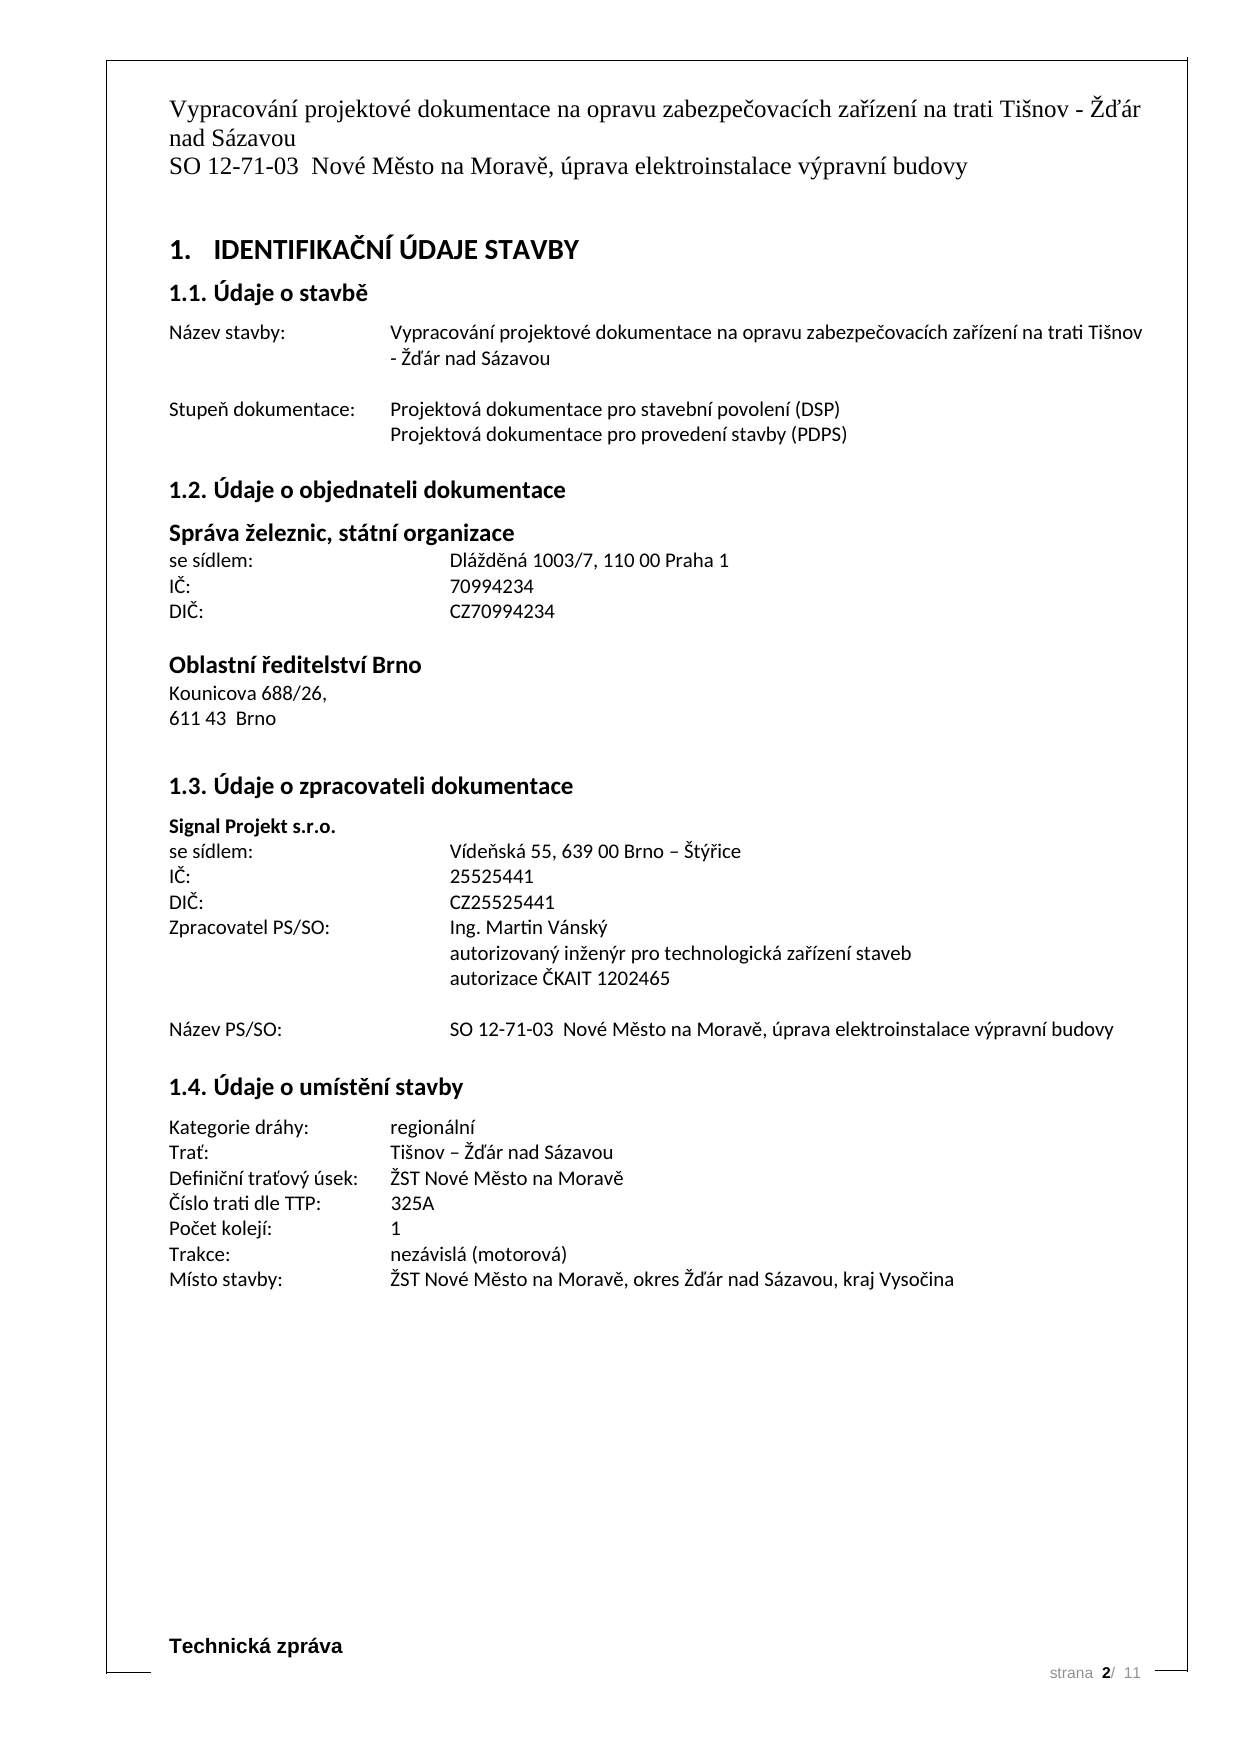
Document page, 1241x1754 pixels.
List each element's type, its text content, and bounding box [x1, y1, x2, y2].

text IČ: 70994234 [169, 573, 1144, 598]
text Údaje o objednateli dokumentace [168, 475, 1144, 504]
text Název PS/SO: SO 12-71-03 Nové Město na Moravě, úprava elektroinstalace výpravní budovy [169, 1016, 1144, 1042]
text se sídlem: Vídeňská 55, 639 00 Brno – Štýřice [169, 838, 1144, 864]
text Počet kolejí: 1 [169, 1216, 1144, 1241]
text Správa železnic, státní organizace [169, 517, 1144, 548]
text DIČ: CZ70994234 [169, 598, 1144, 624]
text Trakce: nezávislá (motorová) [169, 1241, 1144, 1266]
text Údaje o stavbě [168, 278, 1144, 307]
text Zpracovatel PS/SO: Ing. Martin Vánský [169, 914, 1144, 940]
text Stupeň dokumentace: Projektová dokumentace pro stavební povolení (DSP) [169, 396, 1144, 421]
text Kounicova 688/26, [169, 680, 1144, 705]
text DIČ: CZ25525441 [169, 889, 1144, 914]
text Definiční traťový úsek: ŽST Nové Město na Moravě [169, 1165, 1144, 1190]
text Místo stavby: ŽST Nové Město na Moravě, okres Žďár nad Sázavou, kraj Vysočina [169, 1266, 1144, 1292]
text Údaje o umístění stavby [168, 1072, 1144, 1101]
text Číslo trati dle TTP: 325A [169, 1190, 1144, 1216]
text Projektová dokumentace pro provedení stavby (PDPS) [169, 421, 1144, 447]
text autorizace ČKAIT 1202465 [169, 965, 1144, 991]
text Kategorie dráhy: regionální [169, 1114, 1144, 1139]
text Údaje o zpracovateli dokumentace [168, 771, 1144, 800]
text IČ: 25525441 [169, 864, 1144, 889]
text se sídlem: Dlážděná 1003/7, 110 00 Praha 1 [169, 548, 1144, 573]
text Oblastní ředitelství Brno [169, 649, 1144, 680]
text autorizovaný inženýr pro technologická zařízení staveb [169, 940, 1144, 965]
text Název stavby: Vypracování projektové dokumentace na opravu zabezpečovacích zařízení na trati Tišnov - Žďár nad Sázavou [169, 319, 1144, 370]
text 611 43 Brno [169, 705, 1144, 731]
text Trať: Tišnov – Žďár nad Sázavou [169, 1139, 1144, 1165]
text IDENTIFIKAČNÍ ÚDAJE STAVBY [169, 236, 1144, 265]
text Signal Projekt s.r.o. [169, 813, 1144, 838]
